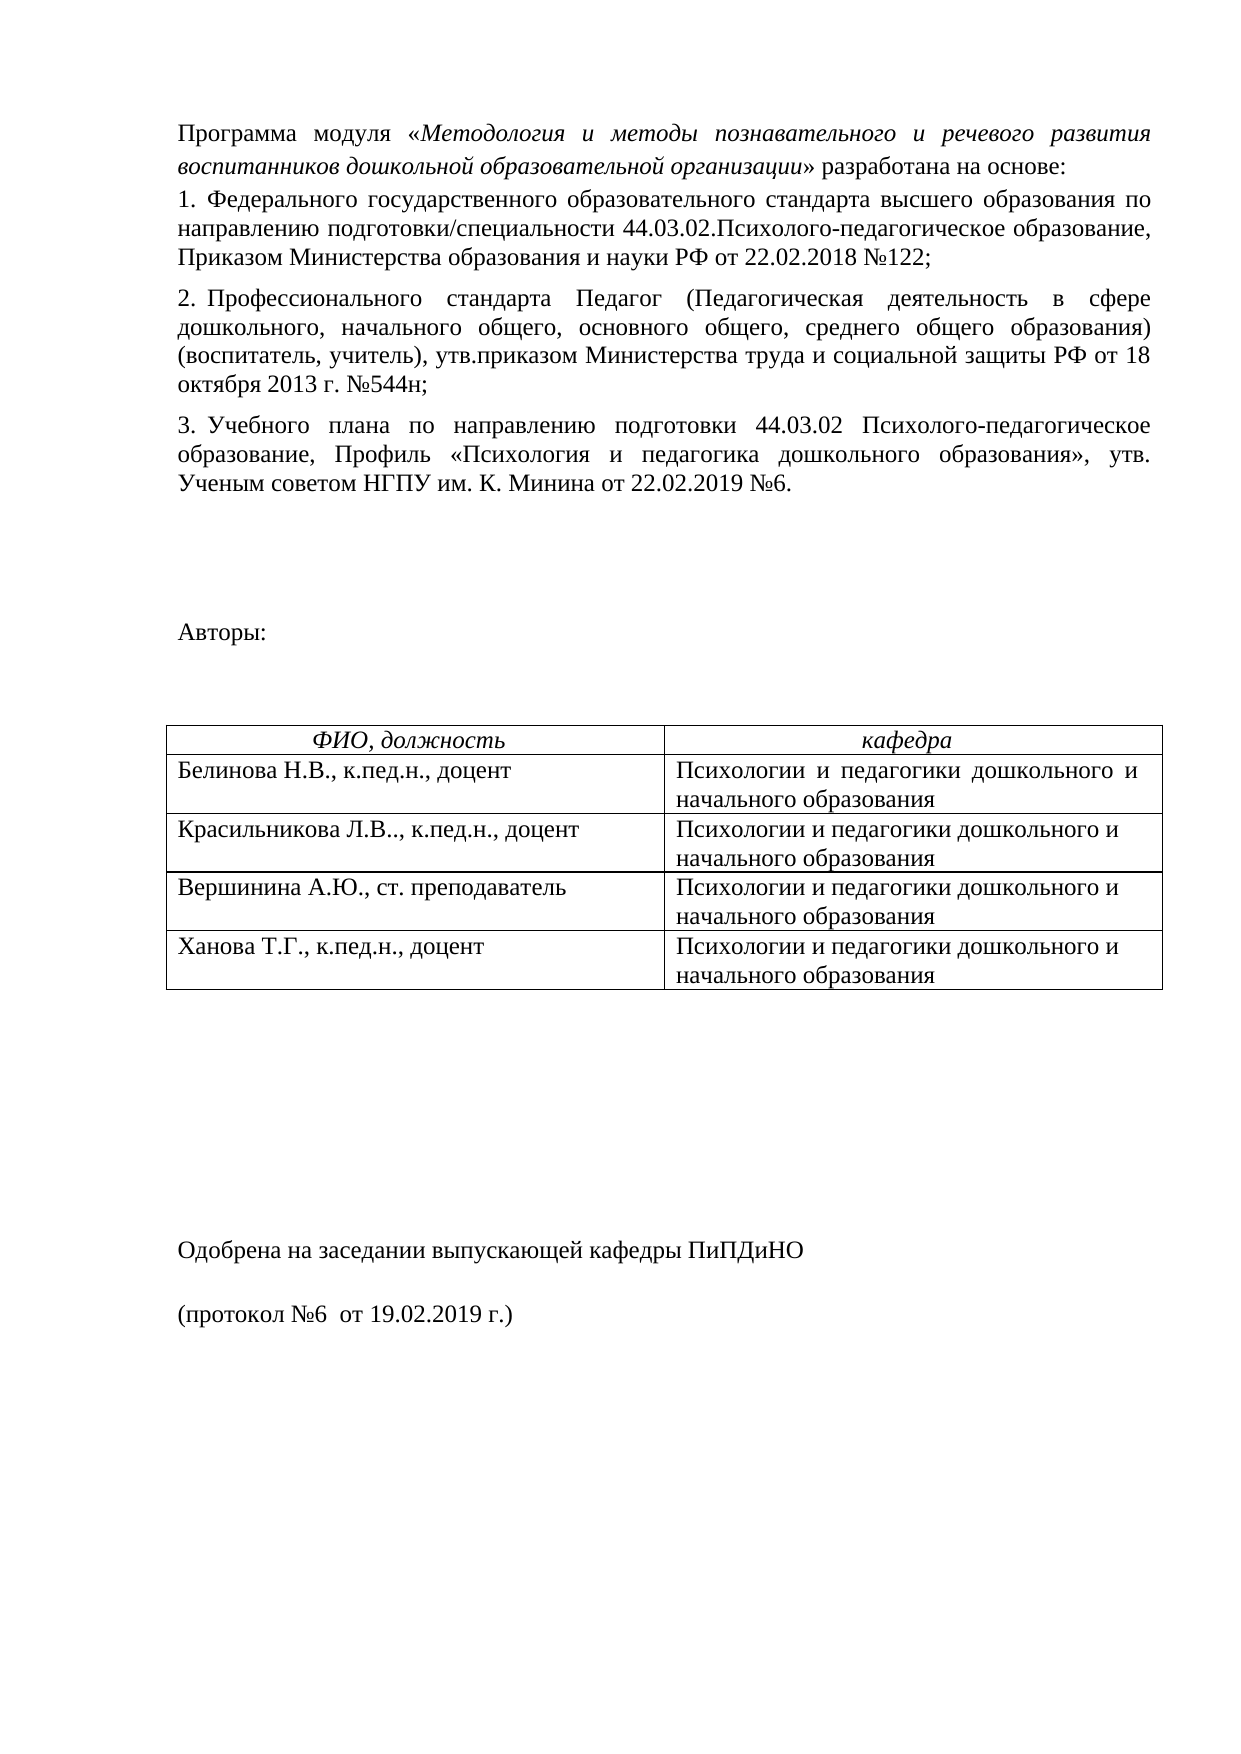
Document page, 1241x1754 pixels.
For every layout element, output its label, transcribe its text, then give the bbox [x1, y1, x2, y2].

table_cell Ханова Т.Г., к.пед.н., доцент [167, 931, 664, 988]
table_cell Красильникова Л.В.., к.пед.н., доцент [167, 814, 664, 871]
table_cell Психологии и педагогики дошкольного и начального образования [665, 814, 1162, 871]
table_header кафедра [665, 726, 1162, 754]
table_cell Психологии и педагогики дошкольного и начального образования [665, 755, 1162, 813]
table_header ФИО, должность [167, 726, 664, 754]
list Учебного плана по направлению подготовки 44.03.02 Психолого-педагогическое образование, Профиль «Психология и педагогика дошкольного образования», утв. Ученым советом НГПУ им. К. Минина от 22.02.2019 №6. [177, 410, 1152, 497]
table_cell Вершинина А.Ю., ст. преподаватель [167, 873, 664, 930]
list Профессионального стандарта Педагог (Педагогическая деятельность в сфере дошкольного, начального общего, основного общего, среднего общего образования) (воспитатель, учитель), утв.приказом Министерства труда и социальной защиты РФ от 18 октября 2013 г. №544н; [177, 283, 1152, 398]
table_cell Белинова Н.В., к.пед.н., доцент [167, 755, 664, 813]
list Федерального государственного образовательного стандарта высшего образования по направлению подготовки/специальности 44.03.02.Психолого-педагогическое образование, Приказом Министерства образования и науки РФ от 22.02.2018 №122; [177, 184, 1152, 270]
text Авторы: [177, 617, 1152, 646]
table_cell Психологии и педагогики дошкольного и начального образования [665, 931, 1162, 988]
table_cell Психологии и педагогики дошкольного и начального образования [665, 873, 1162, 930]
text Программа модуля «Методология и методы познавательного и речевого развития воспитанников дошкольной образовательной организации» разработана на основе: [177, 118, 1152, 180]
text (протокол №6 от 19.02.2019 г.) [177, 1299, 1152, 1328]
text Одобрена на заседании выпускающей кафедры ПиПДиНО [177, 1235, 1152, 1264]
